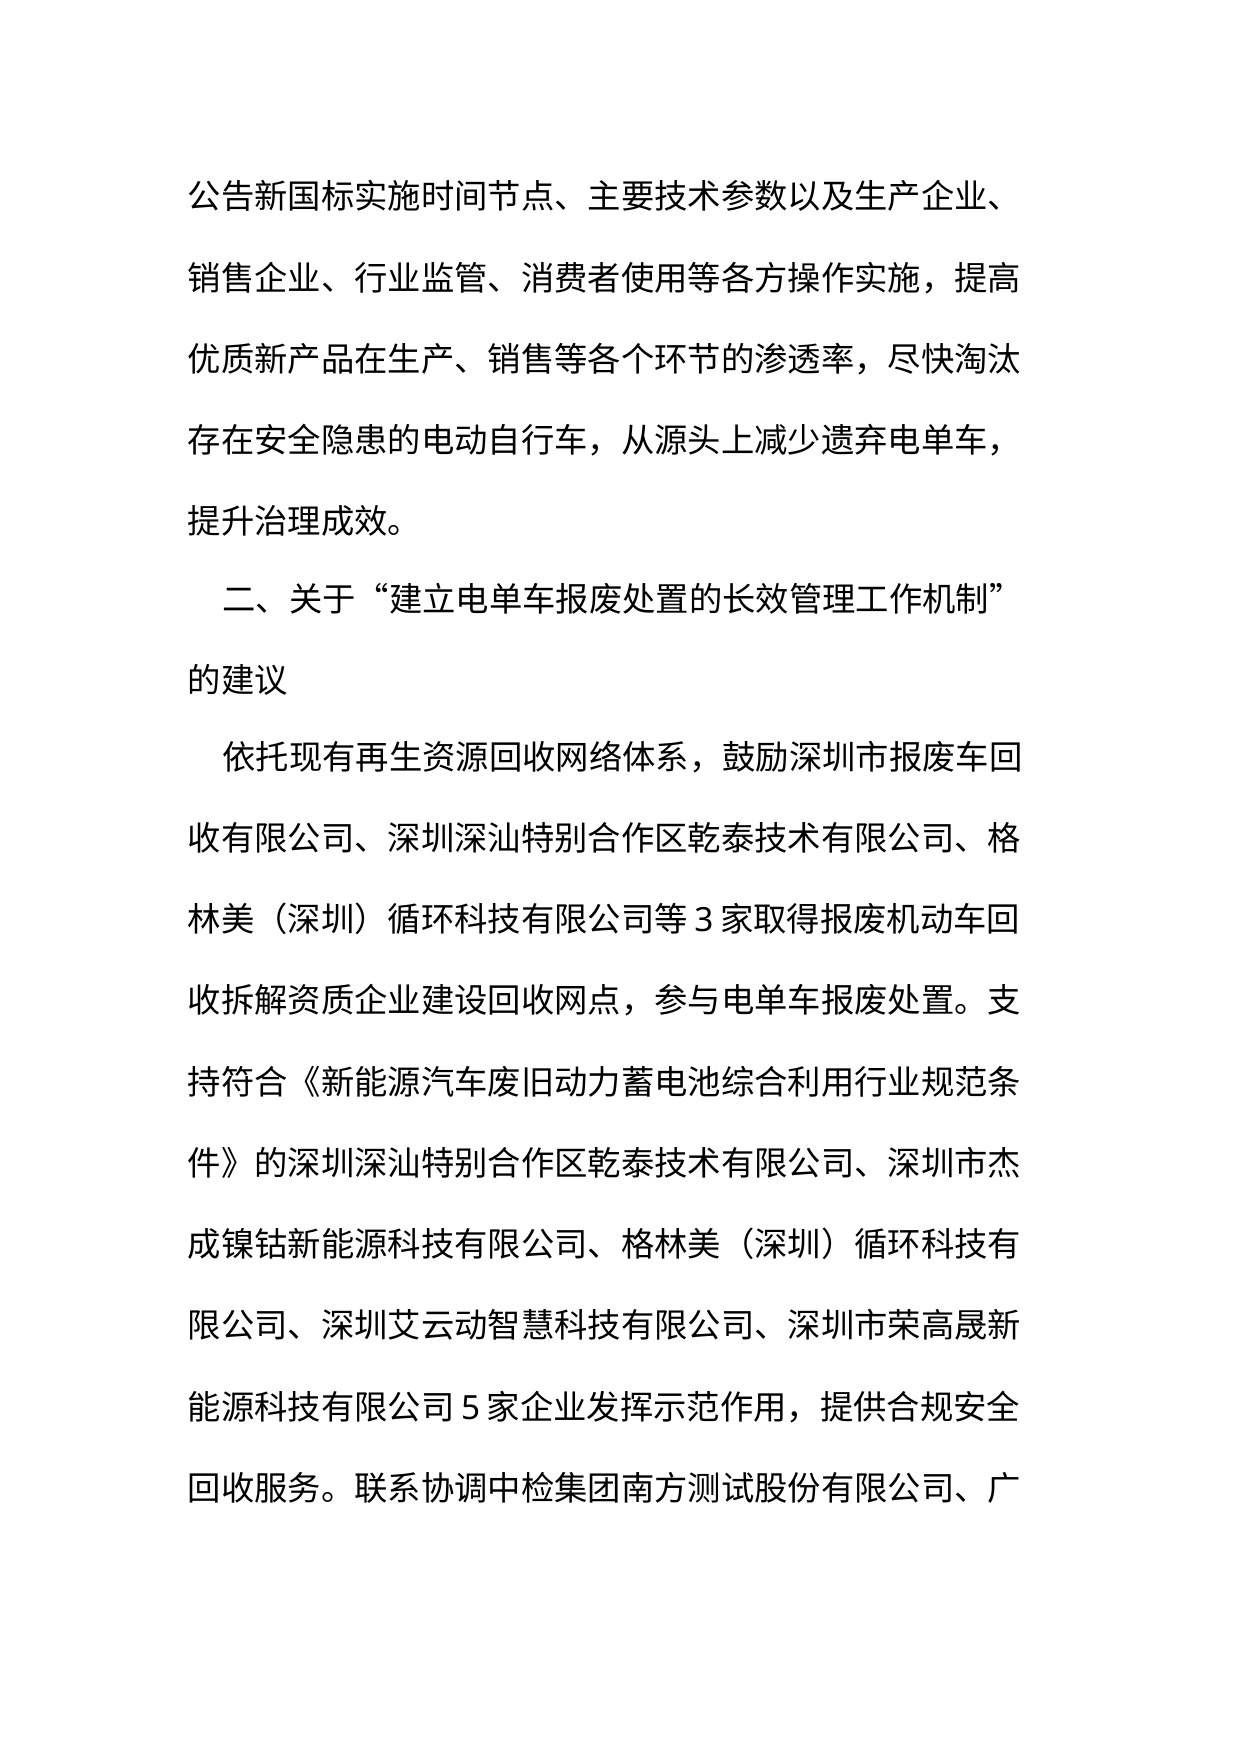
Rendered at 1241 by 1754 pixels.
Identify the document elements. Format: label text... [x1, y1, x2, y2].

text 二、关于“建立电单车报废处置的长效管理工作机制”的建议 [187, 564, 1053, 710]
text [187, 162, 1053, 552]
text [187, 722, 1053, 1518]
